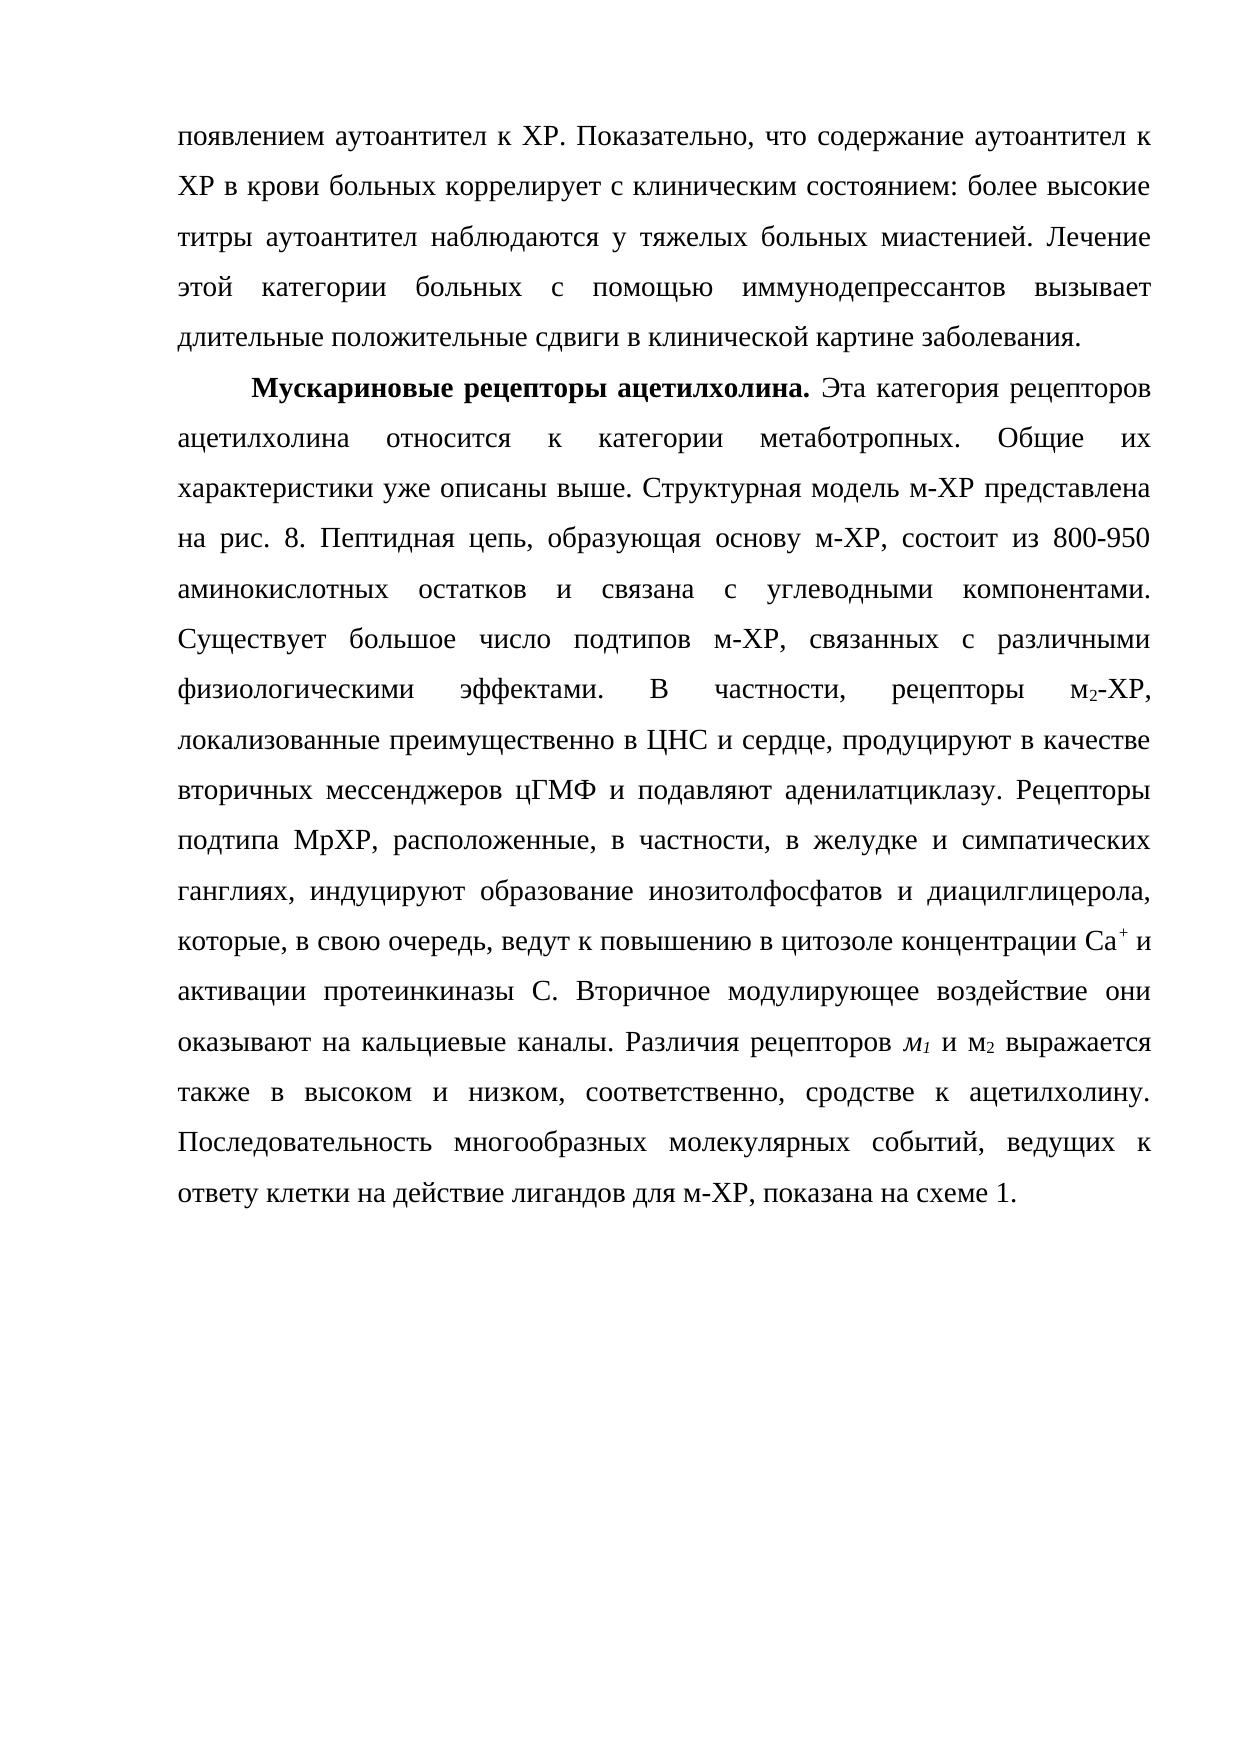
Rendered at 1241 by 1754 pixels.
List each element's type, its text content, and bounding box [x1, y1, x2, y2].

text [177, 118, 1152, 353]
text Мускариновые рецепторы ацетилхолина. Эта категория рецепторов ацетилхолина относится к категории метаботропных. Общие их характеристики уже описаны выше. Структурная модель м-ХР представлена на рис. 8. Пептидная цепь, образующая основу м-ХР, состоит из 800-950 аминокислотных остатков и связана с углеводными компонентами. Существует большое число подтипов м-ХР, связанных с различными физиологическими эффектами. В частности, рецепторы м2-ХР, локализованные преимущественно в ЦНС и сердце, продуцируют в качестве вторичных мессенджеров цГМФ и подавляют аденилатциклазу. Рецепторы подтипа МрХР, расположенные, в частности, в желудке и симпатических ганглиях, индуцируют образование инозитолфосфатов и диацилглицерола, которые, в свою очередь, ведут к повышению в цитозоле концентрации Са+ и активации протеинкиназы С. Вторичное модулирующее воздействие они оказывают на кальциевые каналы. Различия рецепторов м1 и м2 выражается также в высоком и низком, соответственно, сродстве к ацетилхолину. Последовательность многообразных молекулярных событий, ведущих к ответу клетки на действие лигандов для м-ХР, показана на схеме 1. [177, 370, 1152, 1208]
